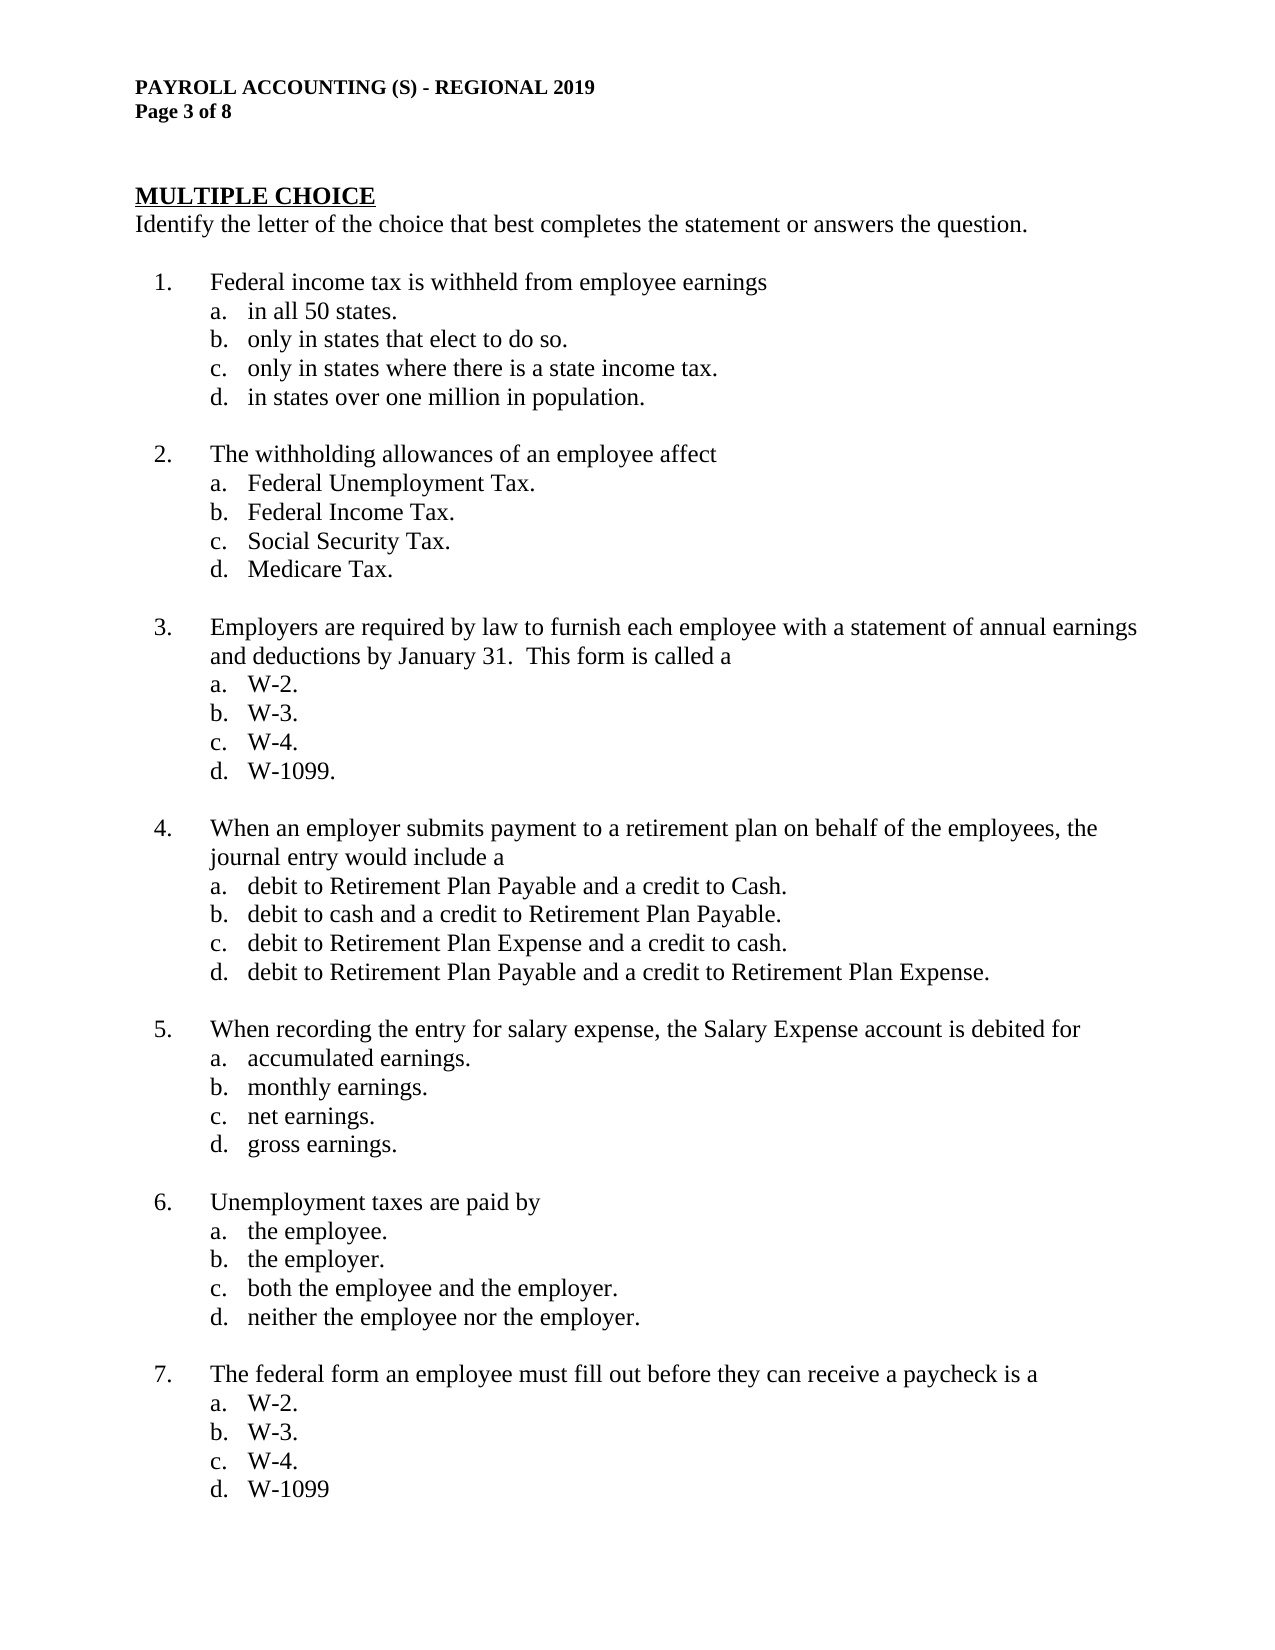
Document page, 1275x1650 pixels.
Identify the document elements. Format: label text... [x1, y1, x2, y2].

text 7. The federal form an employee must fill out before they can receive a paycheck is a [135, 1359, 1215, 1388]
text a. in all 50 states. [135, 296, 1140, 324]
text c. Social Security Tax. [135, 526, 1140, 554]
text a. the employee. [135, 1216, 1140, 1244]
text d. Medicare Tax. [135, 554, 1140, 583]
text b. W-3. [135, 1417, 1215, 1446]
text 1. Federal income tax is withheld from employee earnings [135, 267, 1140, 296]
text d. debit to Retirement Plan Payable and a credit to Retirement Plan Expense. [135, 957, 1215, 986]
text d. in states over one million in population. [135, 382, 1140, 411]
text c. debit to Retirement Plan Expense and a credit to cash. [135, 928, 1140, 957]
text MULTIPLE CHOICE [135, 181, 1140, 209]
text b. the employer. [135, 1244, 1140, 1273]
text b. W-3. [135, 698, 1140, 727]
text a. accumulated earnings. [135, 1043, 1140, 1072]
text d. W-1099 [135, 1474, 1215, 1503]
text b. Federal Income Tax. [135, 497, 1140, 526]
text d. W-1099. [135, 756, 1140, 784]
text b. debit to cash and a credit to Retirement Plan Payable. [135, 899, 1140, 928]
text d. gross earnings. [135, 1129, 1140, 1158]
text c. W-4. [135, 727, 1140, 756]
text b. monthly earnings. [135, 1072, 1140, 1101]
text journal entry would include a [135, 842, 1140, 871]
text c. only in states where there is a state income tax. [135, 353, 1140, 382]
text c. W-4. [135, 1446, 1215, 1474]
text c. both the employee and the employer. [135, 1273, 1140, 1302]
text Identify the letter of the choice that best completes the statement or answers the question. [135, 209, 1140, 238]
text 3. Employers are required by law to furnish each employee with a statement of annual earnings and deductions by January 31. This form is called a [135, 612, 1140, 669]
text 5. When recording the entry for salary expense, the Salary Expense account is debited for [135, 1014, 1140, 1043]
text a. Federal Unemployment Tax. [135, 468, 1140, 497]
text 4. When an employer submits payment to a retirement plan on behalf of the employees, the [135, 813, 1140, 842]
text a. W-2. [135, 1388, 1215, 1417]
text 6. Unemployment taxes are paid by [135, 1187, 1140, 1216]
text c. net earnings. [135, 1101, 1140, 1129]
text a. debit to Retirement Plan Payable and a credit to Cash. [135, 871, 1140, 899]
text a. W-2. [135, 669, 1140, 698]
text 2. The withholding allowances of an employee affect [135, 439, 1140, 468]
text d. neither the employee nor the employer. [135, 1302, 1140, 1331]
text b. only in states that elect to do so. [135, 324, 1140, 353]
